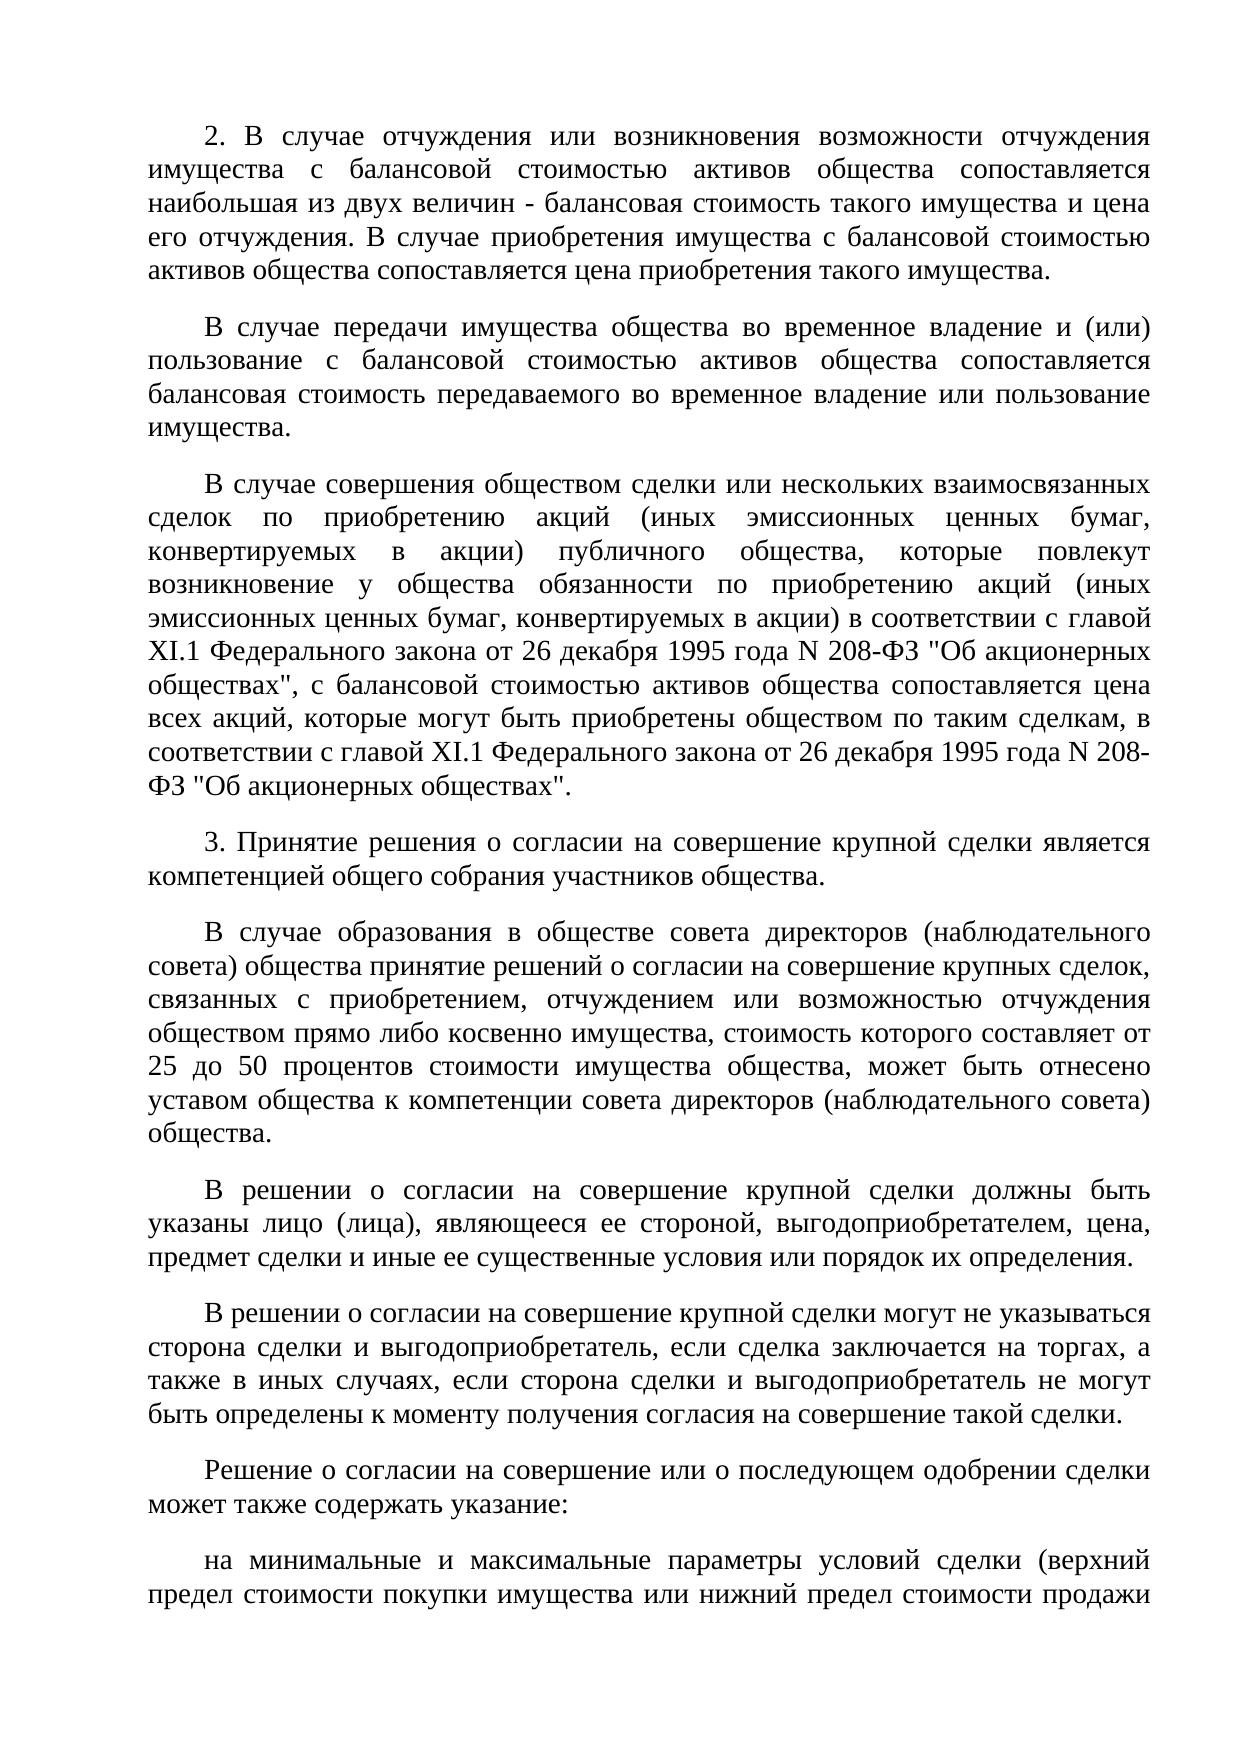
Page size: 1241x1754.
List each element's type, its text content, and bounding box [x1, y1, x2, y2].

text В решении о согласии на совершение крупной сделки должны быть указаны лицо (лица), являющееся ее стороной, выгодоприобретателем, цена, предмет сделки и иные ее существенные условия или порядок их определения. [148, 1172, 1152, 1272]
text В решении о согласии на совершение крупной сделки могут не указываться сторона сделки и выгодоприобретатель, если сделка заключается на торгах, а также в иных случаях, если сторона сделки и выгодоприобретатель не могут быть определены к моменту получения согласия на совершение такой сделки. [148, 1295, 1152, 1429]
text 3. Принятие решения о согласии на совершение крупной сделки является компетенцией общего собрания участников общества. [148, 824, 1152, 891]
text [148, 1542, 1152, 1609]
text В случае передачи имущества общества во временное владение и (или) пользование с балансовой стоимостью активов общества сопоставляется балансовая стоимость передаваемого во временное владение или пользование имущества. [148, 309, 1152, 443]
text В случае образования в обществе совета директоров (наблюдательного совета) общества принятие решений о согласии на совершение крупных сделок, связанных с приобретением, отчуждением или возможностью отчуждения обществом прямо либо косвенно имущества, стоимость которого составляет от 25 до 50 процентов стоимости имущества общества, может быть отнесено уставом общества к компетенции совета директоров (наблюдательного совета) общества. [148, 914, 1152, 1149]
text В случае совершения обществом сделки или нескольких взаимосвязанных сделок по приобретению акций (иных эмиссионных ценных бумаг, конвертируемых в акции) публичного общества, которые повлекут возникновение у общества обязанности по приобретению акций (иных эмиссионных ценных бумаг, конвертируемых в акции) в соответствии с главой XI.1 Федерального закона от 26 декабря 1995 года N 208-ФЗ "Об акционерных обществах", с балансовой стоимостью активов общества сопоставляется цена всех акций, которые могут быть приобретены обществом по таким сделкам, в соответствии с главой XI.1 Федерального закона от 26 декабря 1995 года N 208-ФЗ "Об акционерных обществах". [148, 466, 1152, 801]
text 2. В случае отчуждения или возникновения возможности отчуждения имущества с балансовой стоимостью активов общества сопоставляется наибольшая из двух величин - балансовая стоимость такого имущества и цена его отчуждения. В случае приобретения имущества с балансовой стоимостью активов общества сопоставляется цена приобретения такого имущества. [148, 118, 1152, 286]
text Решение о согласии на совершение или о последующем одобрении сделки может также содержать указание: [148, 1452, 1152, 1519]
